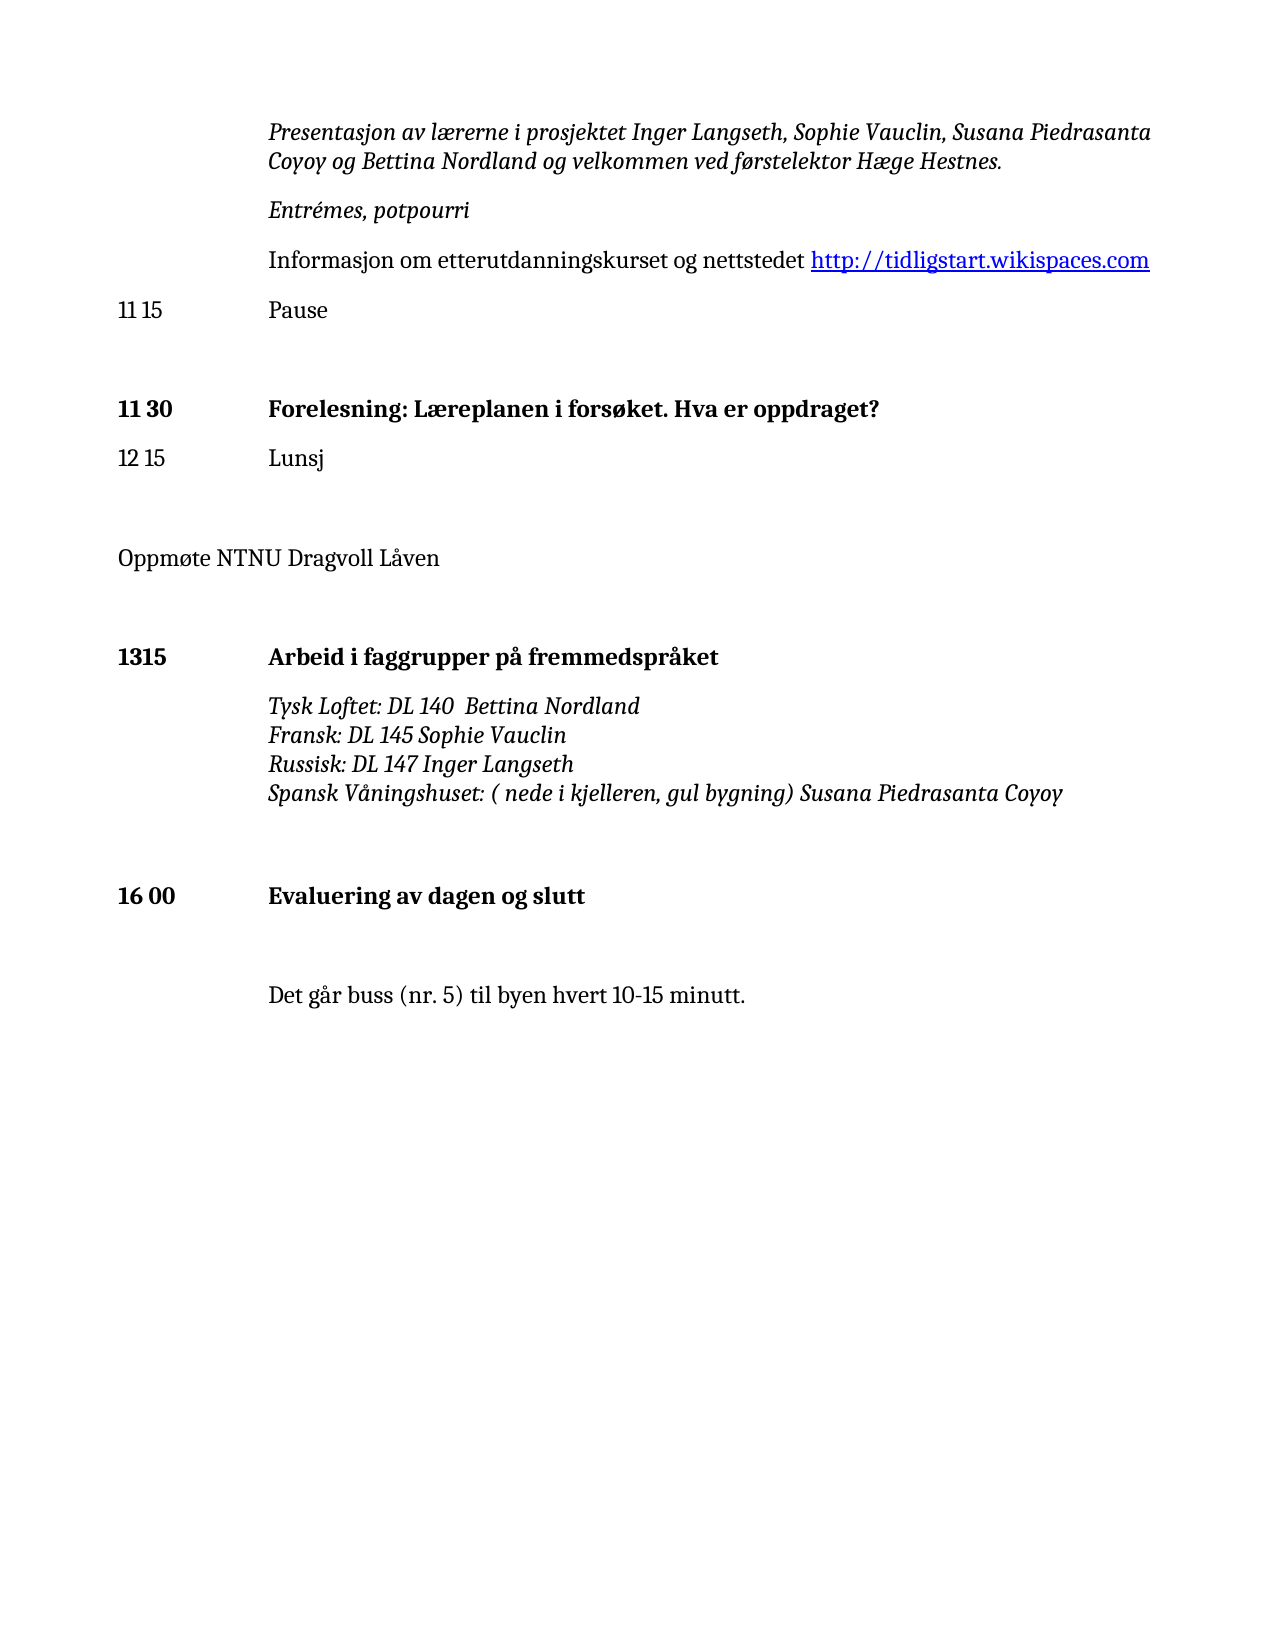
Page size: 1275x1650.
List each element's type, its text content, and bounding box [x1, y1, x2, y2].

text 11 15 Pause [118, 296, 1157, 324]
text Det går buss (nr. 5) til byen hvert 10-15 minutt. [193, 981, 1157, 1010]
text 16 00 Evaluering av dagen og slutt [118, 882, 1157, 911]
text Tysk Loftet: DL 140 Bettina Nordland [268, 692, 1157, 721]
text Oppmøte NTNU Dragvoll Låven [118, 543, 1157, 572]
text 11 30 Forelesning: Læreplanen i forsøket. Hva er oppdraget? [118, 395, 1157, 423]
text 12 15 Lunsj [118, 444, 1157, 473]
text Spansk Våningshuset: ( nede i kjelleren, gul bygning) Susana Piedrasanta Coyoy [268, 778, 1157, 807]
text Informasjon om etterutdanningskurset og nettstedet http://tidligstart.wikispaces.com [268, 246, 1157, 275]
text Russisk: DL 147 Inger Langseth [268, 750, 1157, 778]
text Entrémes, potpourri [268, 196, 1157, 225]
text Fransk: DL 145 Sophie Vauclin [268, 721, 1157, 750]
text Presentasjon av lærerne i prosjektet Inger Langseth, Sophie Vauclin, Susana Piedrasanta Coyoy og Bettina Nordland og velkommen ved førstelektor Hæge Hestnes. [268, 118, 1157, 176]
text 1315 Arbeid i faggrupper på fremmedspråket [118, 643, 1157, 671]
